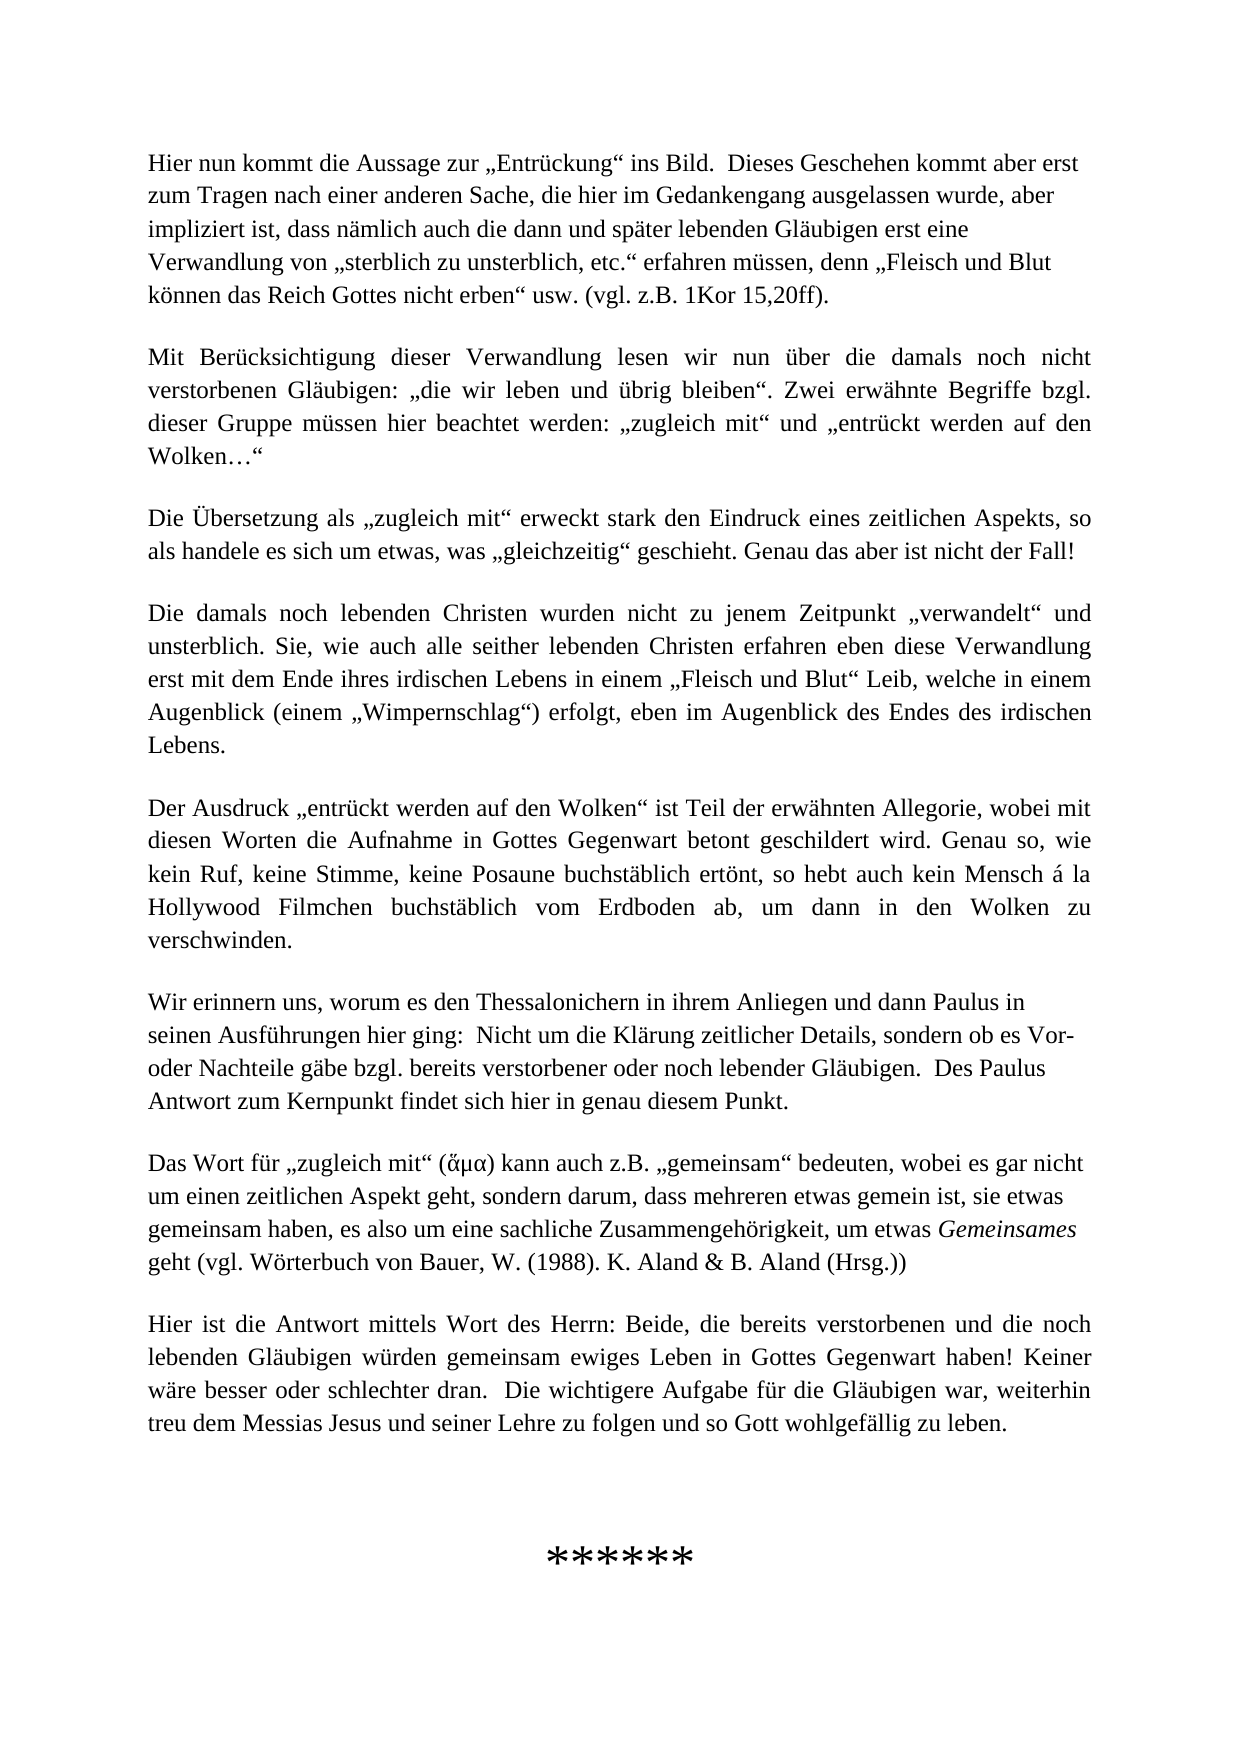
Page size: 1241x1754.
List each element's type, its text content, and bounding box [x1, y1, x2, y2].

text Hier nun kommt die Aussage zur „Entrückung“ ins Bild. Dieses Geschehen kommt aber erst zum Tragen nach einer anderen Sache, die hier im Gedankengang ausgelassen wurde, aber impliziert ist, dass nämlich auch die dann und später lebenden Gläubigen erst eine Verwandlung von „sterblich zu unsterblich, etc.“ erfahren müssen, denn „Fleisch und Blut können das Reich Gottes nicht erben“ usw. (vgl. z.B. 1Kor 15,20ff). [148, 148, 1093, 308]
text Die damals noch lebenden Christen wurden nicht zu jenem Zeitpunkt „verwandelt“ und unsterblich. Sie, wie auch alle seither lebenden Christen erfahren eben diese Verwandlung erst mit dem Ende ihres irdischen Lebens in einem „Fleisch und Blut“ Leib, welche in einem Augenblick (einem „Wimpernschlag“) erfolgt, eben im Augenblick des Endes des irdischen Lebens. [148, 598, 1093, 759]
text Hier ist die Antwort mittels Wort des Herrn: Beide, die bereits verstorbenen und die noch lebenden Gläubigen würden gemeinsam ewiges Leben in Gottes Gegenwart haben! Keiner wäre besser oder schlechter dran. Die wichtigere Aufgabe für die Gläubigen war, weiterhin treu dem Messias Jesus und seiner Lehre zu folgen und so Gott wohlgefällig zu leben. [148, 1309, 1093, 1437]
text Das Wort für „zugleich mit“ (ἅμα) kann auch z.B. „gemeinsam“ bedeuten, wobei es gar nicht um einen zeitlichen Aspekt geht, sondern darum, dass mehreren etwas gemein ist, sie etwas gemeinsam haben, es also um eine sachliche Zusammengehörigkeit, um etwas Gemeinsames geht (vgl. Wörterbuch von Bauer, W. (1988). K. Aland & B. Aland (Hrsg.)) [148, 1148, 1093, 1276]
text Der Ausdruck „entrückt werden auf den Wolken“ ist Teil der erwähnten Allegorie, wobei mit diesen Worten die Aufnahme in Gottes Gegenwart betont geschildert wird. Genau so, wie kein Ruf, keine Stimme, keine Posaune buchstäblich ertönt, so hebt auch kein Mensch á la Hollywood Filmchen buchstäblich vom Erdboden ab, um dann in den Wolken zu verschwinden. [148, 793, 1093, 953]
text Wir erinnern uns, worum es den Thessalonichern in ihrem Anliegen und dann Paulus in seinen Ausführungen hier ging: Nicht um die Klärung zeitlicher Details, sondern ob es Vor- oder Nachteile gäbe bzgl. bereits verstorbener oder noch lebender Gläubigen. Des Paulus Antwort zum Kernpunkt findet sich hier in genau diesem Punkt. [148, 987, 1093, 1115]
text ****** [148, 1533, 1093, 1590]
text Mit Berücksichtigung dieser Verwandlung lesen wir nun über die damals noch nicht verstorbenen Gläubigen: „die wir leben und übrig bleiben“. Zwei erwähnte Begriffe bzgl. dieser Gruppe müssen hier beachtet werden: „zugleich mit“ und „entrückt werden auf den Wolken…“ [148, 342, 1093, 470]
text Die Übersetzung als „zugleich mit“ erweckt stark den Eindruck eines zeitlichen Aspekts, so als handele es sich um etwas, was „gleichzeitig“ geschieht. Genau das aber ist nicht der Fall! [148, 503, 1093, 565]
